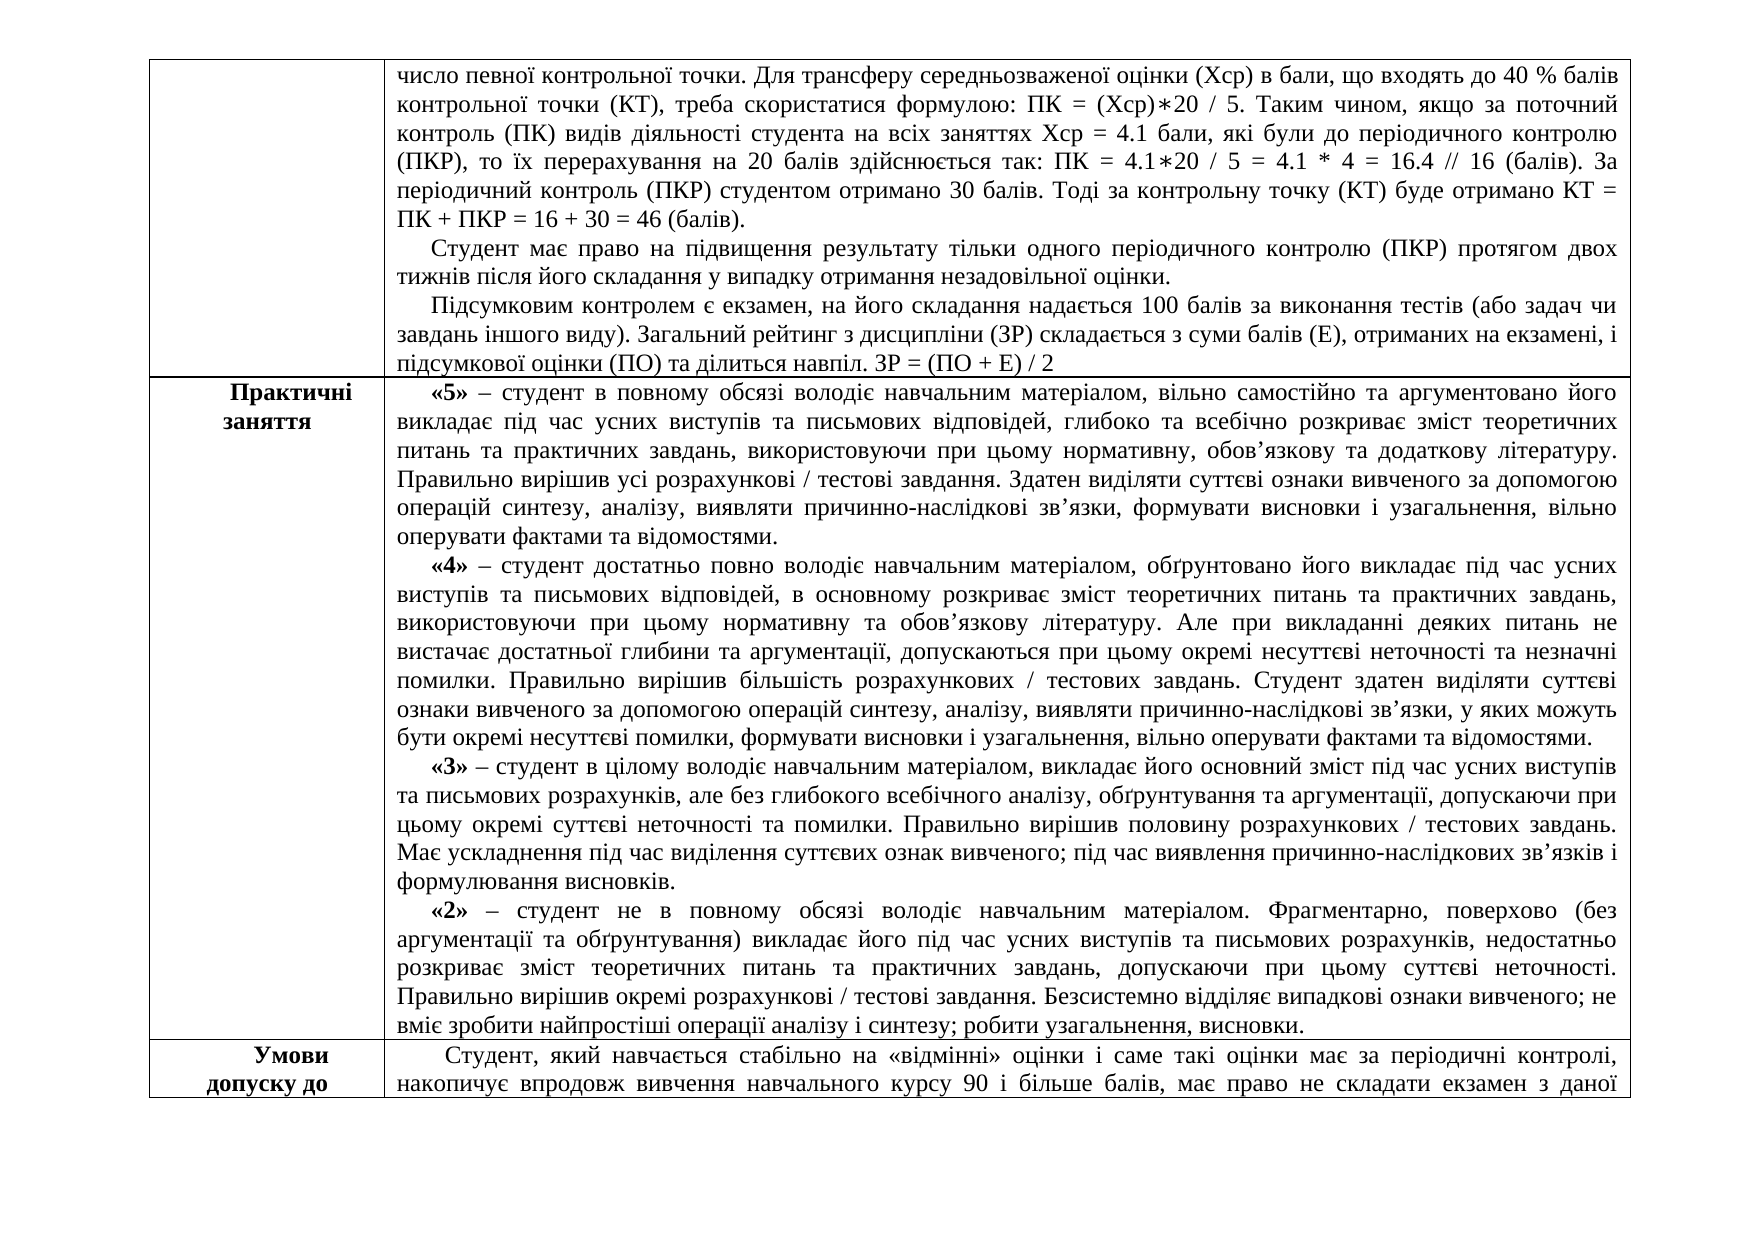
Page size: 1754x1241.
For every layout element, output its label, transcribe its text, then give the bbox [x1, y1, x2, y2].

table_cell «5» – студент в повному обсязі володіє навчальним матеріалом, вільно самостійно та аргументовано його викладає під час усних виступів та письмових відповідей, глибоко та всебічно розкриває зміст теоретичних питань та практичних завдань, використовуючи при цьому нормативну, обов’язкову та додаткову літературу. Правильно вирішив усі розрахункові / тестові завдання. Здатен виділяти суттєві ознаки вивченого за допомогою операцій синтезу, аналізу, виявляти причинно-наслідкові зв’язки, формувати висновки і узагальнення, вільно оперувати фактами та відомостями. «4» – студент достатньо повно володіє навчальним матеріалом, обґрунтовано його викладає під час усних виступів та письмових відповідей, в основному розкриває зміст теоретичних питань та практичних завдань, використовуючи при цьому нормативну та обов’язкову літературу. Але при викладанні деяких питань не вистачає достатньої глибини та аргументації, допускаються при цьому окремі несуттєві неточності та незначні помилки. Правильно вирішив більшість розрахункових / тестових завдань. Студент здатен виділяти суттєві ознаки вивченого за допомогою операцій синтезу, аналізу, виявляти причинно-наслідкові зв’язки, у яких можуть бути окремі несуттєві помилки, формувати висновки і узагальнення, вільно оперувати фактами та відомостями. «3» – студент в цілому володіє навчальним матеріалом, викладає його основний зміст під час усних виступів та письмових розрахунків, але без глибокого всебічного аналізу, обґрунтування та аргументації, допускаючи при цьому окремі суттєві неточності та помилки. Правильно вирішив половину розрахункових / тестових завдань. Має ускладнення під час виділення суттєвих ознак вивченого; під час виявлення причинно-наслідкових зв’язків і формулювання висновків. «2» – студент не в повному обсязі володіє навчальним матеріалом. Фрагментарно, поверхово (без аргументації та обґрунтування) викладає його під час усних виступів та письмових розрахунків, недостатньо розкриває зміст теоретичних питань та практичних завдань, допускаючи при цьому суттєві неточності. Правильно вирішив окремі розрахункові / тестові завдання. Безсистемно відділяє випадкові ознаки вивченого; не вміє зробити найпростіші операції аналізу і синтезу; робити узагальнення, висновки. [385, 378, 1630, 1039]
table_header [385, 60, 1630, 376]
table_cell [385, 1040, 1630, 1097]
table_cell Практичні заняття [150, 378, 384, 1039]
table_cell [150, 1040, 384, 1097]
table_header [150, 60, 384, 376]
